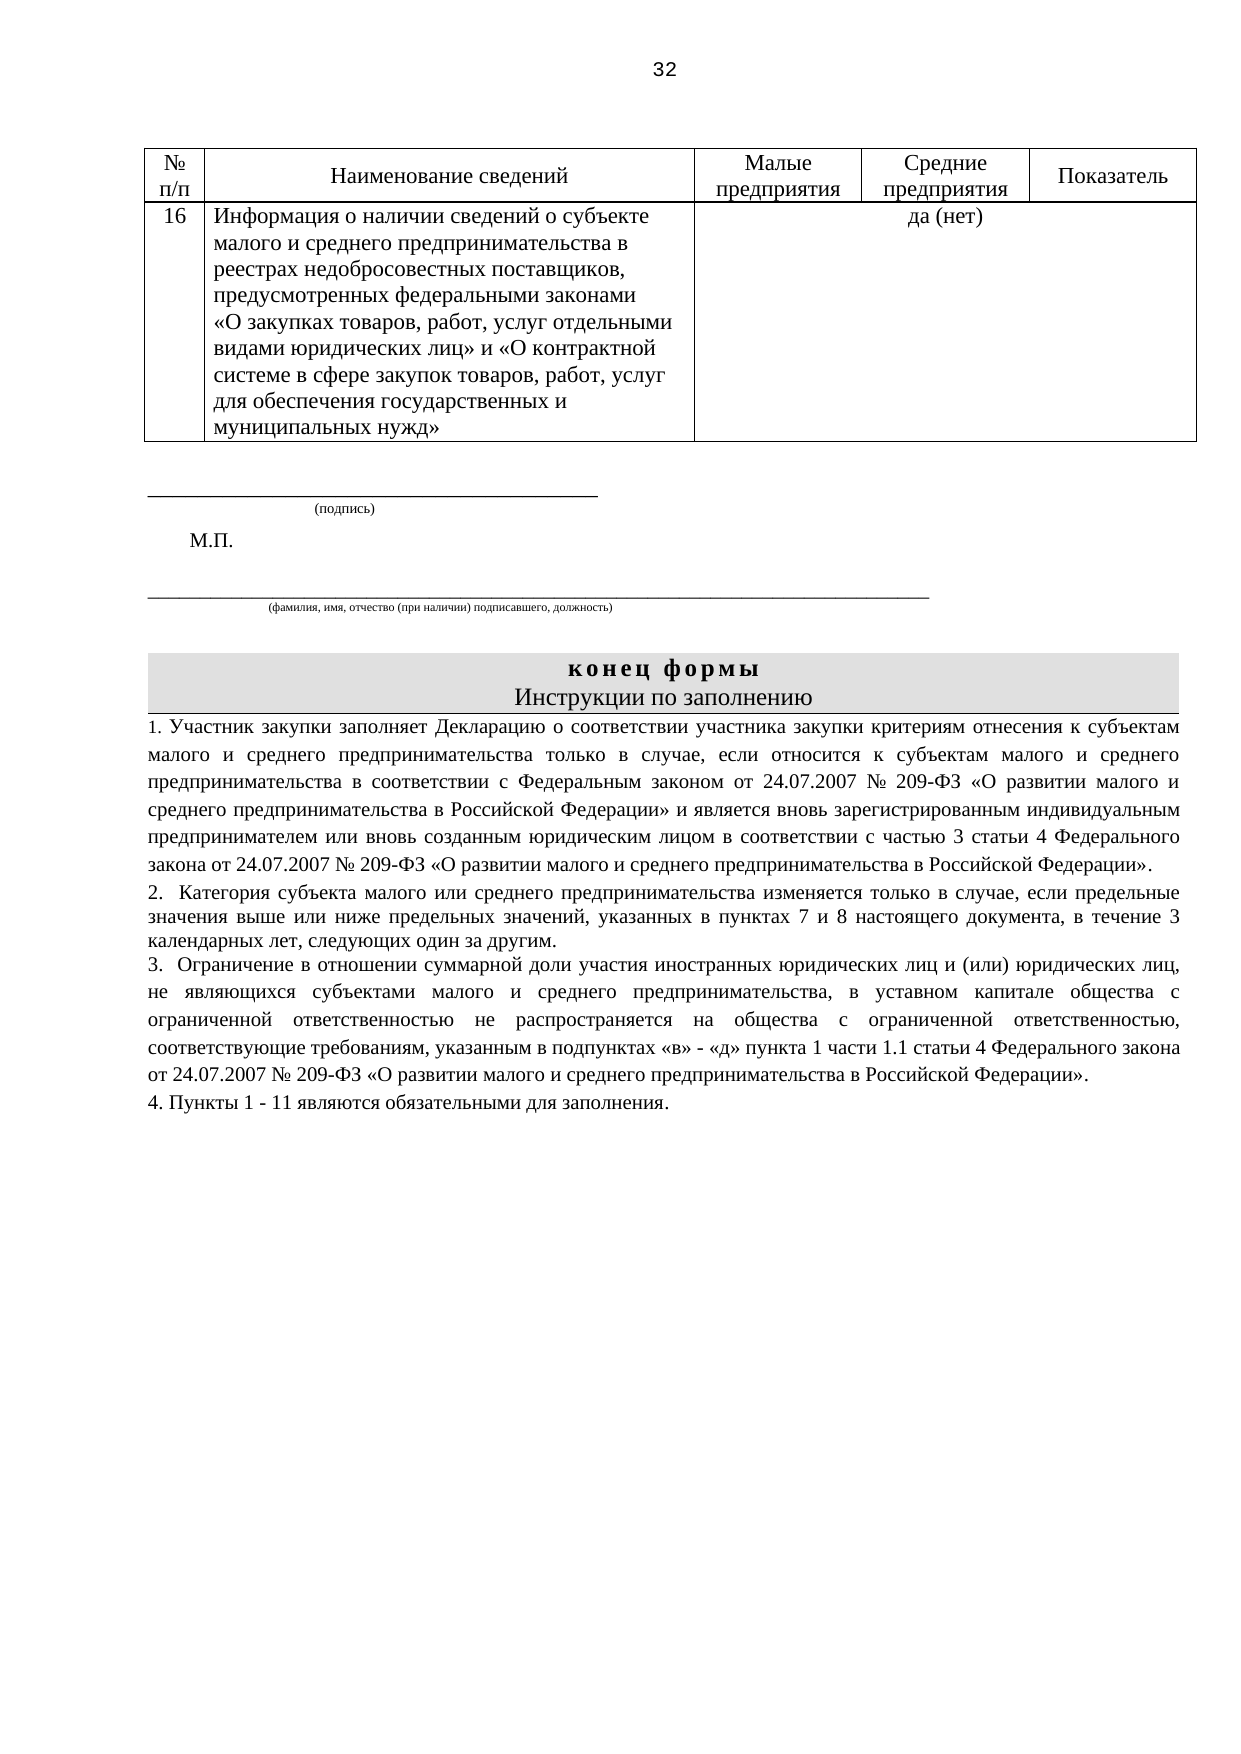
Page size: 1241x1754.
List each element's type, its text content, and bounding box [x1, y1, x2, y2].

text ____________________________________ [148, 471, 1181, 499]
text (подпись) [148, 499, 1181, 528]
text ___________________________________________________________________________ [148, 576, 1181, 601]
table_header № п/п [145, 149, 204, 201]
text 1. Участник закупки заполняет Декларацию о соответствии участника закупки критериям отнесения к субъектам малого и среднего предпринимательства только в случае, если относится к субъектам малого и среднего предпринимательства в соответствии с Федеральным законом от 24.07.2007 № 209-ФЗ «О развитии малого и среднего предпринимательства в Российской Федерации» и является вновь зарегистрированным индивидуальным предпринимателем или вновь созданным юридическим лицом в соответствии с частью 3 статьи 4 Федерального закона от 24.07.2007 № 209-ФЗ «О развитии малого и среднего предпринимательства в Российской Федерации». [148, 714, 1181, 876]
text 2. Категория субъекта малого или среднего предпринимательства изменяется только в случае, если предельные значения выше или ниже предельных значений, указанных в пунктах 7 и 8 настоящего документа, в течение 3 календарных лет, следующих один за другим. [148, 879, 1181, 952]
table_header Малые предприятия [695, 149, 861, 201]
text М.П. [148, 528, 1181, 552]
table_header Средние предприятия [862, 149, 1029, 201]
text Инструкции по заполнению [148, 682, 1179, 713]
text 3. Ограничение в отношении суммарной доли участия иностранных юридических лиц и (или) юридических лиц, не являющихся субъектами малого и среднего предпринимательства, в уставном капитале общества с ограниченной ответственностью не распространяется на общества с ограниченной ответственностью, соответствующие требованиям, указанным в подпунктах «в» - «д» пункта 1 части 1.1 статьи 4 Федерального закона от 24.07.2007 № 209-ФЗ «О развитии малого и среднего предпринимательства в Российской Федерации». [148, 952, 1181, 1086]
text (фамилия, имя, отчество (при наличии) подписавшего, должность) [148, 601, 1181, 624]
table_header Показатель [1030, 149, 1196, 201]
table_header Наименование сведений [205, 149, 694, 201]
table_cell Информация о наличии сведений о субъекте малого и среднего предпринимательства в реестрах недобросовестных поставщиков, предусмотренных федеральными законами «О закупках товаров, работ, услуг отдельными видами юридических лиц» и «О контрактной системе в сфере закупок товаров, работ, услуг для обеспечения государственных и муниципальных нужд» [205, 203, 694, 441]
text конец формы [148, 653, 1179, 682]
table_cell 16 [145, 203, 204, 441]
text 4. Пункты 1 - 11 являются обязательными для заполнения. [148, 1090, 1181, 1114]
table_cell да (нет) [695, 203, 1196, 441]
